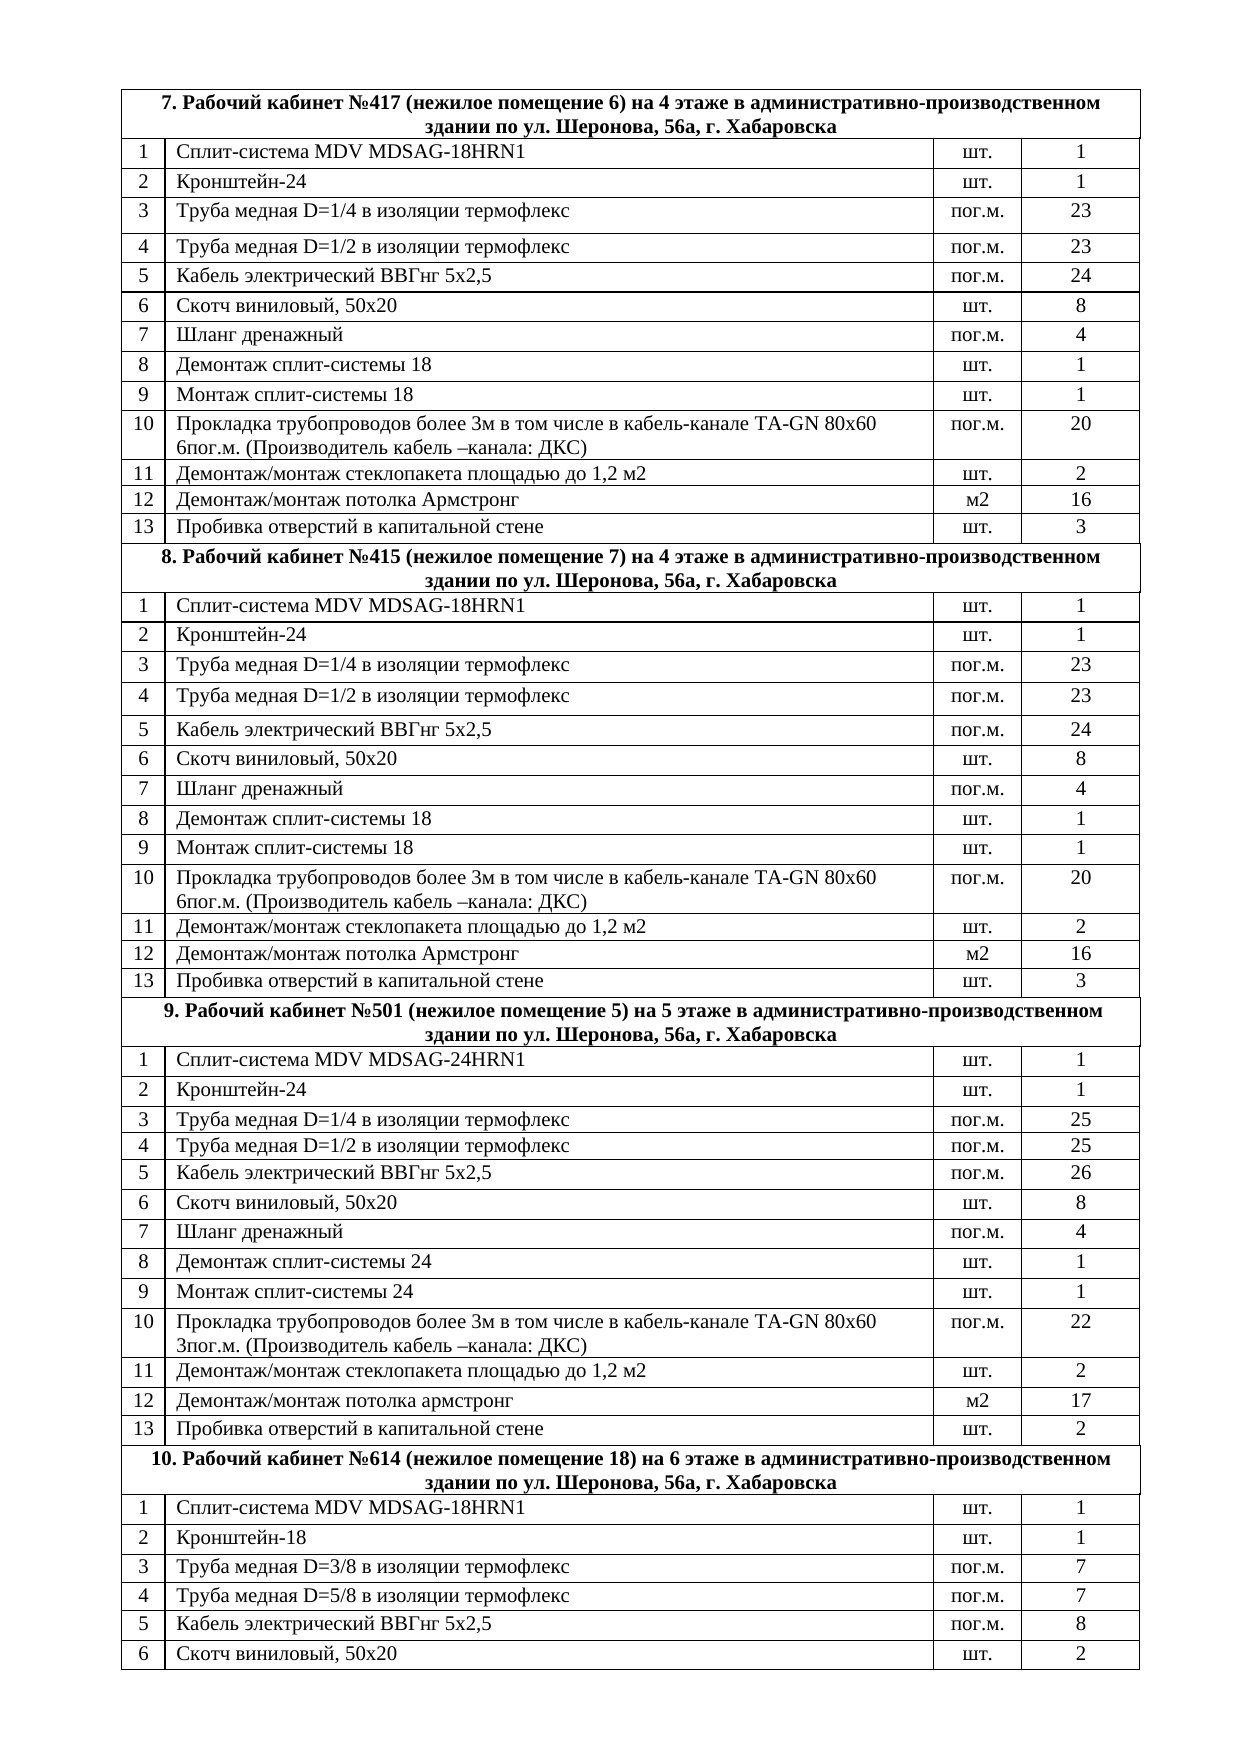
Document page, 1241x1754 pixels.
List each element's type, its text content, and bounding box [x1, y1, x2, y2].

table_cell Кронштейн-24 [166, 1077, 933, 1106]
table_cell 8 [1022, 746, 1139, 775]
table_cell шт. [934, 139, 1021, 167]
table_cell пог.м. [934, 776, 1021, 804]
table_cell Прокладка трубопроводов более 3м в том числе в кабель-канале ТА-GN 80x60 6пог.м. (Производитель кабель –канала: ДКС) [166, 865, 933, 913]
table_cell шт. [934, 914, 1021, 940]
table_cell 10 [122, 411, 164, 459]
table_cell шт. [934, 460, 1021, 485]
table_cell Демонтаж сплит-системы 18 [166, 806, 933, 834]
table_cell 4 [1022, 776, 1139, 804]
table_cell пог.м. [934, 1220, 1021, 1248]
table_cell Кабель электрический ВВГнг 5х2,5 [166, 263, 933, 291]
table_cell шт. [934, 1047, 1021, 1076]
table_cell пог.м. [934, 1160, 1021, 1189]
table_cell Демонтаж/монтаж потолка Армстронг [166, 486, 933, 513]
table_cell 3 [122, 198, 164, 233]
table_cell 10. Рабочий кабинет №614 (нежилое помещение 18) на 6 этаже в административно-производственном здании по ул. Шеронова, 56а, г. Хабаровска [122, 1446, 1140, 1494]
table_cell шт. [934, 1641, 1021, 1669]
table_cell 4 [1022, 1220, 1139, 1248]
table_cell Сплит-система MDV MDSAG-24HRN1 [166, 1047, 933, 1076]
table_cell шт. [934, 1190, 1021, 1218]
table_cell 24 [1022, 263, 1139, 291]
table_cell Пробивка отверстий в капитальной стене [166, 514, 933, 542]
table_cell 7 [122, 1220, 164, 1248]
table_cell пог.м. [934, 234, 1021, 262]
table_cell 1 [1022, 835, 1139, 864]
table_cell 1 [122, 139, 164, 167]
table_cell Труба медная D=1/2 в изоляции термофлекс [166, 1133, 933, 1159]
table_cell м2 [934, 486, 1021, 513]
table_cell 10 [122, 865, 164, 913]
table_cell пог.м. [934, 652, 1021, 682]
table_cell 2 [122, 1077, 164, 1106]
table_cell Сплит-система MDV MDSAG-18HRN1 [166, 593, 933, 621]
table_cell Труба медная D=1/2 в изоляции термофлекс [166, 234, 933, 262]
table_cell 12 [122, 486, 164, 513]
table_cell Скотч виниловый, 50х20 [166, 746, 933, 775]
table_cell 3 [122, 1107, 164, 1132]
table_cell 9 [122, 382, 164, 410]
table_cell пог.м. [934, 683, 1021, 715]
table_cell шт. [934, 1279, 1021, 1307]
table_cell 2 [122, 623, 164, 651]
table_cell 10 [122, 1309, 164, 1357]
table_cell Демонтаж/монтаж потолка Армстронг [166, 941, 933, 967]
table_cell 23 [1022, 652, 1139, 682]
table_cell 1 [1022, 1077, 1139, 1106]
table_cell пог.м. [934, 263, 1021, 291]
table_cell Труба медная D=1/2 в изоляции термофлекс [166, 683, 933, 715]
table_cell 1 [1022, 1495, 1139, 1524]
table_cell 6 [122, 746, 164, 775]
table_cell 8 [122, 806, 164, 834]
table_cell 16 [1022, 486, 1139, 513]
table_cell 16 [1022, 941, 1139, 967]
table_cell 20 [1022, 411, 1139, 459]
table_cell 9. Рабочий кабинет №501 (нежилое помещение 5) на 5 этаже в административно-производственном здании по ул. Шеронова, 56а, г. Хабаровска [122, 998, 1140, 1046]
table_cell шт. [934, 514, 1021, 542]
table_cell Скотч виниловый, 50х20 [166, 1190, 933, 1218]
table_cell 13 [122, 969, 164, 997]
table_cell Монтаж сплит-системы 18 [166, 835, 933, 864]
table_cell 2 [1022, 1641, 1139, 1669]
table_cell Сплит-система MDV MDSAG-18HRN1 [166, 1495, 933, 1524]
table_cell 4 [122, 1583, 164, 1610]
table_cell 2 [1022, 1358, 1139, 1387]
table_cell 2 [122, 1525, 164, 1553]
table_cell пог.м. [934, 1555, 1021, 1582]
table_cell 26 [1022, 1160, 1139, 1189]
table_cell шт. [934, 1525, 1021, 1553]
table_cell пог.м. [934, 865, 1021, 913]
table_cell 2 [1022, 1416, 1139, 1445]
table_cell 25 [1022, 1133, 1139, 1159]
table_cell 23 [1022, 198, 1139, 233]
table_cell шт. [934, 1358, 1021, 1387]
table_cell 9 [122, 835, 164, 864]
table_cell 8 [122, 1249, 164, 1278]
table_cell Демонтаж сплит-системы 18 [166, 352, 933, 381]
table_cell 25 [1022, 1107, 1139, 1132]
table_cell Кабель электрический ВВГнг 5х2,5 [166, 1160, 933, 1189]
table_cell 3 [122, 652, 164, 682]
table_cell Демонтаж/монтаж потолка армстронг [166, 1388, 933, 1415]
table_cell 3 [122, 1555, 164, 1582]
table_cell 22 [1022, 1309, 1139, 1357]
table_cell 2 [1022, 914, 1139, 940]
table_cell пог.м. [934, 1107, 1021, 1132]
table_cell пог.м. [934, 1583, 1021, 1610]
table_cell шт. [934, 352, 1021, 381]
table_cell шт. [934, 593, 1021, 621]
table_cell Кронштейн-18 [166, 1525, 933, 1553]
table_cell 1 [1022, 623, 1139, 651]
table_cell Труба медная D=1/4 в изоляции термофлекс [166, 652, 933, 682]
table_cell 3 [1022, 514, 1139, 542]
table_cell Труба медная D=1/4 в изоляции термофлекс [166, 1107, 933, 1132]
table_cell Демонтаж/монтаж стеклопакета площадью до 1,2 м2 [166, 914, 933, 940]
table_cell пог.м. [934, 198, 1021, 233]
table_cell 5 [122, 263, 164, 291]
table_cell Прокладка трубопроводов более 3м в том числе в кабель-канале ТА-GN 80x60 3пог.м. (Производитель кабель –канала: ДКС) [166, 1309, 933, 1357]
table_cell 1 [1022, 1047, 1139, 1076]
table_cell 1 [1022, 1525, 1139, 1553]
table_cell 17 [1022, 1388, 1139, 1415]
table_cell пог.м. [934, 322, 1021, 351]
table_cell шт. [934, 623, 1021, 651]
table_cell шт. [934, 169, 1021, 197]
table_cell м2 [934, 1388, 1021, 1415]
table_cell шт. [934, 1077, 1021, 1106]
table_cell 9 [122, 1279, 164, 1307]
table_cell 1 [122, 1047, 164, 1076]
table_cell Прокладка трубопроводов более 3м в том числе в кабель-канале ТА-GN 80x60 6пог.м. (Производитель кабель –канала: ДКС) [166, 411, 933, 459]
table_cell 2 [1022, 460, 1139, 485]
table_cell 13 [122, 1416, 164, 1445]
table_cell 8 [122, 352, 164, 381]
table_cell 11 [122, 460, 164, 485]
table_cell Труба медная D=5/8 в изоляции термофлекс [166, 1583, 933, 1610]
table_cell 24 [1022, 716, 1139, 745]
table_cell Кронштейн-24 [166, 169, 933, 197]
table_cell 11 [122, 914, 164, 940]
table_cell м2 [934, 941, 1021, 967]
table_cell 8 [1022, 1611, 1139, 1640]
table_cell 5 [122, 1160, 164, 1189]
table_cell шт. [934, 1249, 1021, 1278]
table_cell 6 [122, 293, 164, 321]
table_cell Кабель электрический ВВГнг 5х2,5 [166, 1611, 933, 1640]
table_cell Монтаж сплит-системы 24 [166, 1279, 933, 1307]
table_cell 23 [1022, 234, 1139, 262]
table_cell 12 [122, 1388, 164, 1415]
table_cell шт. [934, 382, 1021, 410]
table_cell Скотч виниловый, 50х20 [166, 1641, 933, 1669]
table_cell 6 [122, 1190, 164, 1218]
table_cell 5 [122, 1611, 164, 1640]
table_cell 8 [1022, 1190, 1139, 1218]
table_cell 4 [122, 683, 164, 715]
table_cell 7 [1022, 1555, 1139, 1582]
table_cell 1 [1022, 139, 1139, 167]
table_cell 7 [1022, 1583, 1139, 1610]
table_cell 7 [122, 322, 164, 351]
table_cell 7. Рабочий кабинет №417 (нежилое помещение 6) на 4 этаже в административно-производственном здании по ул. Шеронова, 56а, г. Хабаровска [122, 90, 1140, 138]
table_cell 6 [122, 1641, 164, 1669]
table_cell Шланг дренажный [166, 322, 933, 351]
table_cell Труба медная D=3/8 в изоляции термофлекс [166, 1555, 933, 1582]
table_cell 5 [122, 716, 164, 745]
table_cell 1 [1022, 1279, 1139, 1307]
table_cell 4 [122, 234, 164, 262]
table_cell 1 [1022, 169, 1139, 197]
table_cell 12 [122, 941, 164, 967]
table_cell 11 [122, 1358, 164, 1387]
table_cell Кронштейн-24 [166, 623, 933, 651]
table_cell Демонтаж сплит-системы 24 [166, 1249, 933, 1278]
table_cell пог.м. [934, 411, 1021, 459]
table_cell 1 [122, 593, 164, 621]
table_cell Пробивка отверстий в капитальной стене [166, 1416, 933, 1445]
table_cell Демонтаж/монтаж стеклопакета площадью до 1,2 м2 [166, 1358, 933, 1387]
table_cell шт. [934, 293, 1021, 321]
table_cell 8. Рабочий кабинет №415 (нежилое помещение 7) на 4 этаже в административно-производственном здании по ул. Шеронова, 56а, г. Хабаровска [122, 544, 1140, 592]
table_cell 23 [1022, 683, 1139, 715]
table_cell шт. [934, 835, 1021, 864]
table_cell Скотч виниловый, 50х20 [166, 293, 933, 321]
table_cell Монтаж сплит-системы 18 [166, 382, 933, 410]
table_cell 7 [122, 776, 164, 804]
table_cell Сплит-система MDV MDSAG-18HRN1 [166, 139, 933, 167]
table_cell 1 [1022, 593, 1139, 621]
table_cell Труба медная D=1/4 в изоляции термофлекс [166, 198, 933, 233]
table_cell 4 [1022, 322, 1139, 351]
table_cell шт. [934, 969, 1021, 997]
table_cell пог.м. [934, 1309, 1021, 1357]
table_cell 20 [1022, 865, 1139, 913]
table_cell Пробивка отверстий в капитальной стене [166, 969, 933, 997]
table_cell 3 [1022, 969, 1139, 997]
table_cell 2 [122, 169, 164, 197]
table_cell Шланг дренажный [166, 776, 933, 804]
table_cell 1 [1022, 352, 1139, 381]
table_cell шт. [934, 806, 1021, 834]
table_cell 13 [122, 514, 164, 542]
table_cell шт. [934, 1495, 1021, 1524]
table_cell Демонтаж/монтаж стеклопакета площадью до 1,2 м2 [166, 460, 933, 485]
table_cell 4 [122, 1133, 164, 1159]
table_cell пог.м. [934, 1133, 1021, 1159]
table_cell 8 [1022, 293, 1139, 321]
table_cell пог.м. [934, 716, 1021, 745]
table_cell шт. [934, 746, 1021, 775]
table_cell 1 [1022, 1249, 1139, 1278]
table_cell Шланг дренажный [166, 1220, 933, 1248]
table_cell 1 [1022, 382, 1139, 410]
table_cell Кабель электрический ВВГнг 5х2,5 [166, 716, 933, 745]
table_cell 1 [1022, 806, 1139, 834]
table_cell пог.м. [934, 1611, 1021, 1640]
table_cell шт. [934, 1416, 1021, 1445]
table_cell 1 [122, 1495, 164, 1524]
